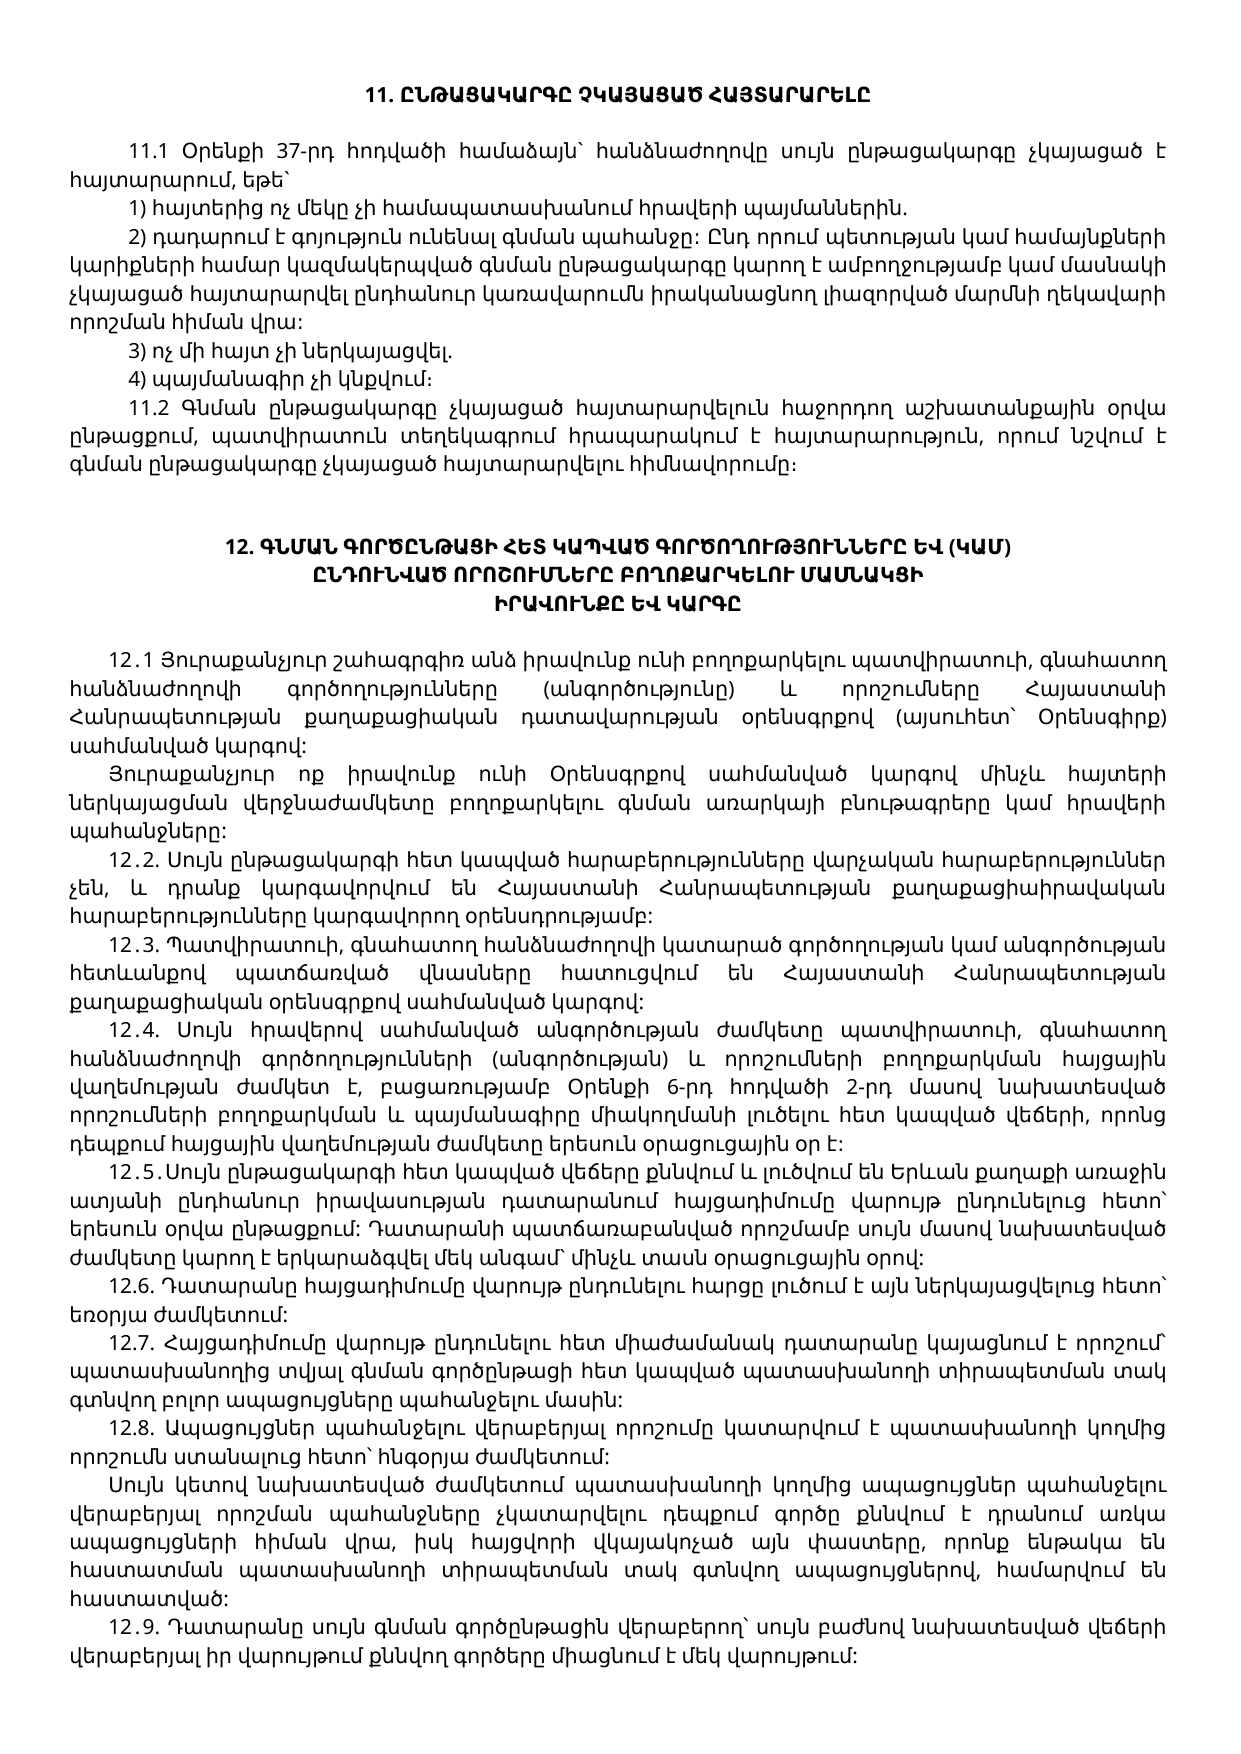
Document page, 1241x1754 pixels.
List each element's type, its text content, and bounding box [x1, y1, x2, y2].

text 12․4. Սույն հրավերով սահմանված անգործության ժամկետը պատվիրատուի, գնահատող հանձնաժողովի գործողությունների (անգործության) և որոշումների բողոքարկման հայցային վաղեմության ժամկետ է, բացառությամբ Օրենքի 6-րդ հոդվածի 2-րդ մասով նախատեսված որոշումների բողոքարկման և պայմանագիրը միակողմանի լուծելու հետ կապված վեճերի, որոնց դեպքում հայցային վաղեմության ժամկետը երեսուն օրացուցային օր է: [69, 1015, 1167, 1157]
text Սույն կետով նախատեսված ժամկետում պատասխանողի կողմից ապացույցներ պահանջելու վերաբերյալ որոշման պահանջները չկատարվելու դեպքում գործը քննվում է դրանում առկա ապացույցների հիման վրա, իսկ հայցվորի վկայակոչած այն փաստերը, որոնք ենթակա են հաստատման պատասխանողի տիրապետման տակ գտնվող ապացույցներով, համարվում են հաստատված: [69, 1470, 1167, 1612]
text ԸՆԴՈՒՆՎԱԾ ՈՐՈՇՈՒՄՆԵՐԸ ԲՈՂՈՔԱՐԿԵԼՈՒ ՄԱՍՆԱԿՑԻ [69, 560, 1167, 589]
text ԻՐԱՎՈՒՆՔԸ ԵՎ ԿԱՐԳԸ [69, 589, 1167, 617]
text 12․9. Դատարանը սույն գնման գործընթացին վերաբերող՝ սույն բաժնով նախատեսված վեճերի վերաբերյալ իր վարույթում քննվող գործերը միացնում է մեկ վարույթում: [69, 1612, 1167, 1669]
text 12. ԳՆՄԱՆ ԳՈՐԾԸՆԹԱՑԻ ՀԵՏ ԿԱՊՎԱԾ ԳՈՐԾՈՂՈՒԹՅՈՒՆՆԵՐԸ ԵՎ (ԿԱՄ) [69, 532, 1167, 560]
text 11. ԸՆԹԱՑԱԿԱՐԳԸ ՉԿԱՅԱՑԱԾ ՀԱՅՏԱՐԱՐԵԼԸ [69, 80, 1167, 108]
text 12․3. Պատվիրատուի, գնահատող հանձնաժողովի կատարած գործողության կամ անգործության հետևանքով պատճառված վնասները հատուցվում են Հայաստանի Հանրապետության քաղաքացիական օրենսգրքով սահմանված կարգով: [69, 930, 1167, 1015]
text 1) հայտերից ոչ մեկը չի համապատասխանում հրավերի պայմաններին. [69, 193, 1167, 222]
text 12․5․Սույն ընթացակարգի հետ կապված վեճերը քննվում և լուծվում են Երևան քաղաքի առաջին ատյանի ընդհանուր իրավասության դատարանում հայցադիմումը վարույթ ընդունելուց հետո՝ երեսուն օրվա ընթացքում: Դատարանի պատճառաբանված որոշմամբ սույն մասով նախատեսված ժամկետը կարող է երկարաձգվել մեկ անգամ` մինչև տասն օրացուցային օրով: [69, 1157, 1167, 1271]
text Յուրաքանչյուր ոք իրավունք ունի Օրենսգրքով սահմանված կարգով մինչև հայտերի ներկայացման վերջնաժամկետը բողոքարկելու գնման առարկայի բնութագրերը կամ հրավերի պահանջները: [69, 759, 1167, 845]
text 12․2. Սույն ընթացակարգի հետ կապված հարաբերությունները վարչական հարաբերություններ չեն, և դրանք կարգավորվում են Հայաստանի Հանրապետության քաղաքացիաիրավական հարաբերությունները կարգավորող օրենսդրությամբ: [69, 845, 1167, 930]
text 12․1 Յուրաքանչյուր շահագրգիռ անձ իրավունք ունի բողոքարկելու պատվիրատուի, գնահատող հանձնաժողովի գործողությունները (անգործությունը) և որոշումները Հայաստանի Հանրապետության քաղաքացիական դատավարության օրենսգրքով (այսուհետ՝ Օրենսգիրք) սահմանված կարգով: [69, 646, 1167, 759]
text 11.2 Գնման ընթացակարգը չկայացած հայտարարվելուն հաջորդող աշխատանքային օրվա ընթացքում, պատվիրատուն տեղեկագրում հրապարակում է հայտարարություն, որում նշվում է գնման ընթացակարգը չկայացած հայտարարվելու հիմնավորումը։ [69, 393, 1167, 478]
text 12.6. Դատարանը հայցադիմումը վարույթ ընդունելու հարցը լուծում է այն ներկայացվելուց հետո՝ եռօրյա ժամկետում: [69, 1271, 1167, 1328]
text 4) պայմանագիր չի կնքվում։ [69, 364, 1167, 393]
text 12.8. Ապացույցներ պահանջելու վերաբերյալ որոշումը կատարվում է պատասխանողի կողմից որոշումն ստանալուց հետո՝ հնգօրյա ժամկետում: [69, 1413, 1167, 1470]
text 2) դադարում է գոյություն ունենալ գնման պահանջը: Ընդ որում պետության կամ համայնքների կարիքների համար կազմակերպված գնման ընթացակարգը կարող է ամբողջությամբ կամ մասնակի չկայացած հայտարարվել ընդհանուր կառավարումն իրականացնող լիազորված մարմնի ղեկավարի որոշման հիման վրա: [69, 222, 1167, 336]
text 12.7. Հայցադիմումը վարույթ ընդունելու հետ միաժամանակ դատարանը կայացնում է որոշում՝ պատասխանողից տվյալ գնման գործընթացի հետ կապված պատասխանողի տիրապետման տակ գտնվող բոլոր ապացույցները պահանջելու մասին: [69, 1328, 1167, 1413]
text 11.1 Օրենքի 37-րդ հոդվածի համաձայն` հանձնաժողովը սույն ընթացակարգը չկայացած է հայտարարում, եթե` [69, 137, 1167, 193]
text 3) ոչ մի հայտ չի ներկայացվել. [69, 336, 1167, 364]
